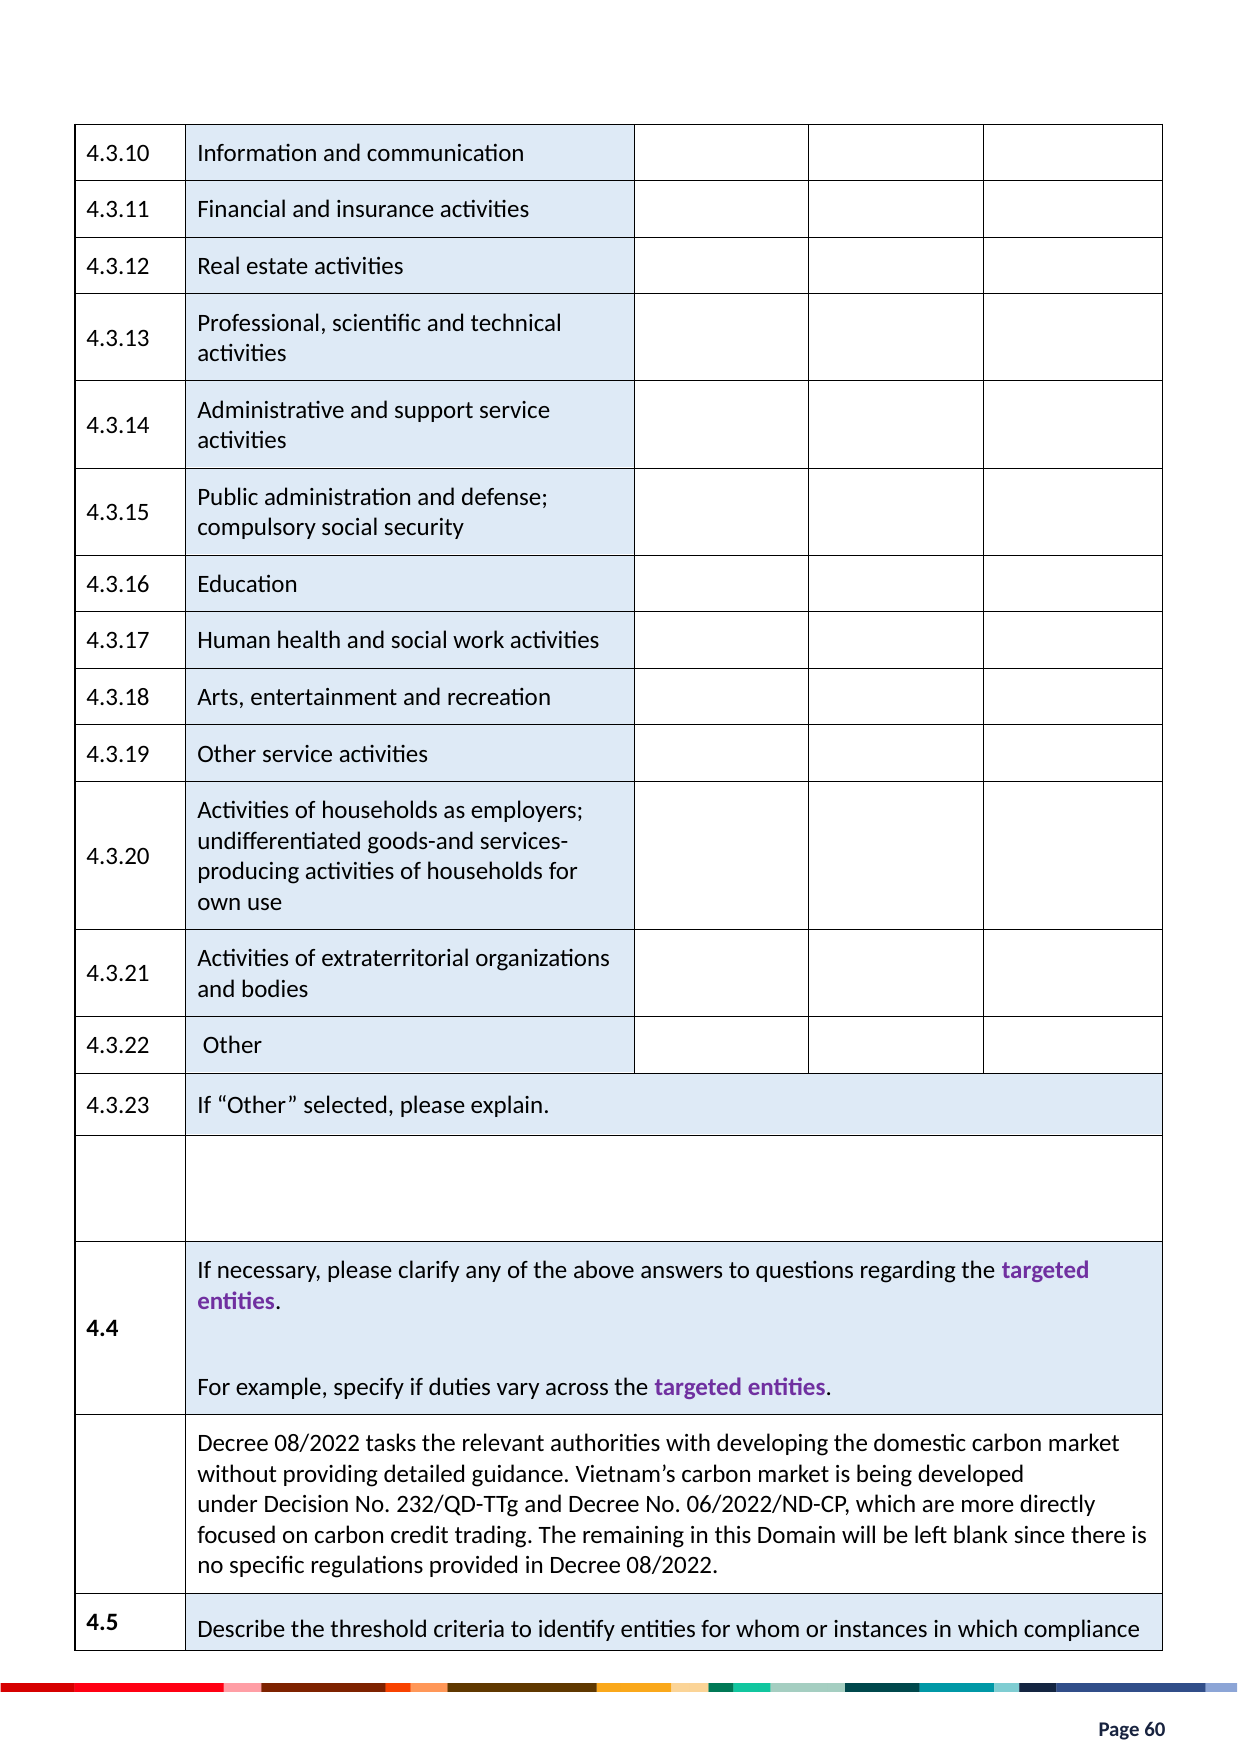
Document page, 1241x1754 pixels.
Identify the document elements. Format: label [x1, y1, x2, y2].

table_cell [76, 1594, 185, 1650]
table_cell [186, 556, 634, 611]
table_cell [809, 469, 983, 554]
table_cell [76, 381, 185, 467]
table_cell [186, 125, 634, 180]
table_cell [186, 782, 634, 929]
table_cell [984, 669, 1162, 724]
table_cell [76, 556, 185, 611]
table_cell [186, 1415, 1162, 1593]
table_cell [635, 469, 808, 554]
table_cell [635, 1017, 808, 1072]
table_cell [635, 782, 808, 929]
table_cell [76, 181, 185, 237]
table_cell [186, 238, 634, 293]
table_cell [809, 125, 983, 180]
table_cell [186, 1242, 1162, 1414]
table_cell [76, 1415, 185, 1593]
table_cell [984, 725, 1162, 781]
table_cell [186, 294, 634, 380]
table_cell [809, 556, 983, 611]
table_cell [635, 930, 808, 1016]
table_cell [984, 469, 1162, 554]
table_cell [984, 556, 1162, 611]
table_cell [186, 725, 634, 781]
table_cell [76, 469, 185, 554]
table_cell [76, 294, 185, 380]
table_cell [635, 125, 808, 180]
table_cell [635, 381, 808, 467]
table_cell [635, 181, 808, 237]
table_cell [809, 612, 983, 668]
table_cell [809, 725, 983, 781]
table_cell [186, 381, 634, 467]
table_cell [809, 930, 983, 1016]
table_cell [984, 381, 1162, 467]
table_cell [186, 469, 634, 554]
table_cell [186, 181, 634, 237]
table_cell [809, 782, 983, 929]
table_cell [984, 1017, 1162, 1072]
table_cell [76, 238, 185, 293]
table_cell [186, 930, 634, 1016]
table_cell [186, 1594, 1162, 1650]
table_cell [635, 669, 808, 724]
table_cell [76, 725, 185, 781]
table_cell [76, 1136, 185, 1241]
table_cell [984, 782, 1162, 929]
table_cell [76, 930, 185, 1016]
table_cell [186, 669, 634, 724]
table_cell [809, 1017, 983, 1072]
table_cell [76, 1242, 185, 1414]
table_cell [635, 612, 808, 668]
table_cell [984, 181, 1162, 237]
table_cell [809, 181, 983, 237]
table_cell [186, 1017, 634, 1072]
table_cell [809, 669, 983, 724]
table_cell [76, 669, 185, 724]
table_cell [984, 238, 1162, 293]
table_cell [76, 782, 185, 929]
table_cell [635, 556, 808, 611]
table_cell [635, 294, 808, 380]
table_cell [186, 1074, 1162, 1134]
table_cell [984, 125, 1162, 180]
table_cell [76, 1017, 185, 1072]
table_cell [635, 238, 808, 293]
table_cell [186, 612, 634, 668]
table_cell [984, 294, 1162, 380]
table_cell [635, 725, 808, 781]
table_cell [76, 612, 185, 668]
picture [0, 1683, 1236, 1692]
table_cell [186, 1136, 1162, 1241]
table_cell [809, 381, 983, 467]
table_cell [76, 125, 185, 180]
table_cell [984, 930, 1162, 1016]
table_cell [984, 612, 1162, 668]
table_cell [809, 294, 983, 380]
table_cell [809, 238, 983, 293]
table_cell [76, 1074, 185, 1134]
